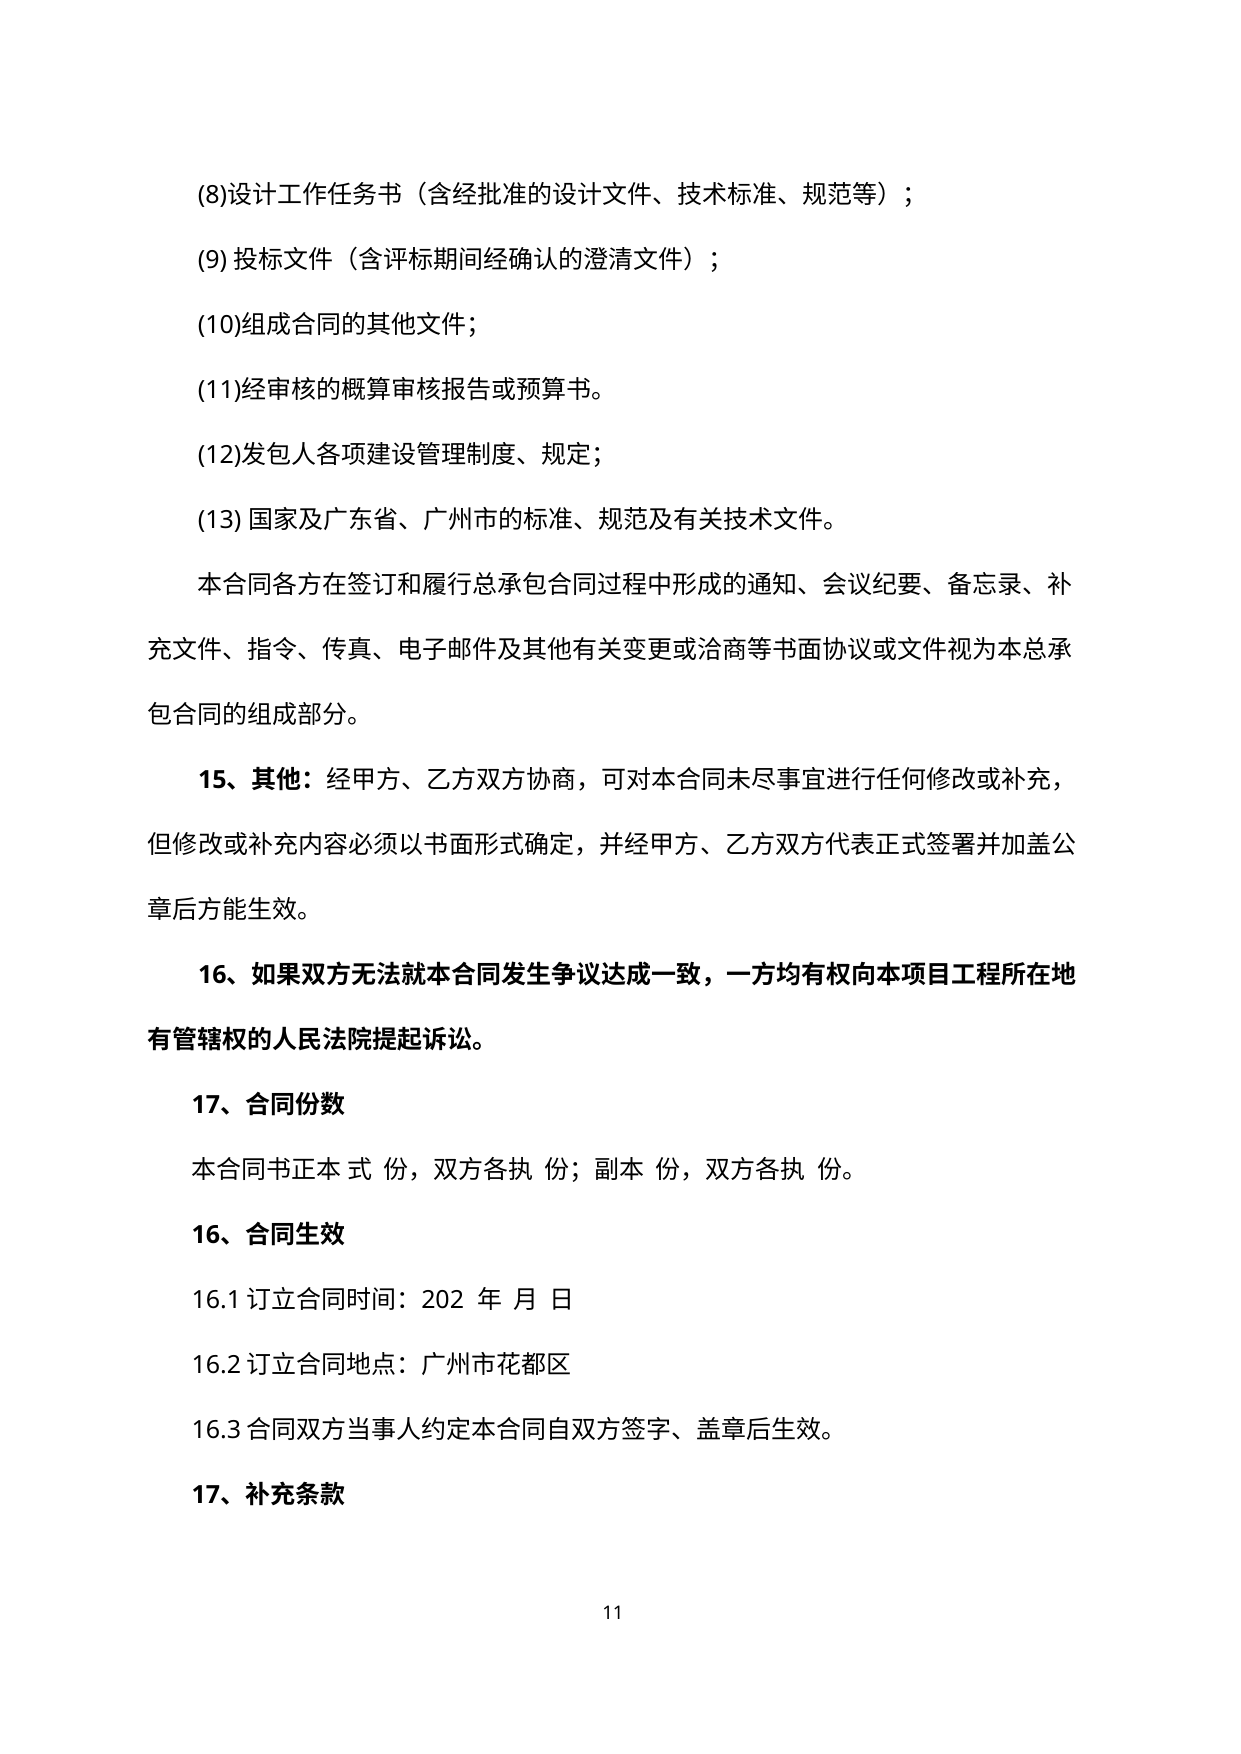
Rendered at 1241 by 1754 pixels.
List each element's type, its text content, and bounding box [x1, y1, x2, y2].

text (9) 投标文件（含评标期间经确认的澄清文件）； [148, 225, 1078, 290]
text (8)设计工作任务书（含经批准的设计文件、技术标准、规范等）； [148, 160, 1078, 225]
text 16.1订立合同时间：202 年 月 日 [148, 1265, 1078, 1330]
text 本合同书正本 式 份，双方各执 份；副本 份，双方各执 份。 [148, 1135, 1078, 1200]
text (11)经审核的概算审核报告或预算书。 [148, 355, 1078, 420]
text 16.3合同双方当事人约定本合同自双方签字、盖章后生效。 [148, 1395, 1078, 1460]
text 16、合同生效 [148, 1200, 1078, 1265]
text 17、合同份数 [148, 1070, 1078, 1135]
text 16.2订立合同地点：广州市花都区 [148, 1330, 1078, 1395]
text (13) 国家及广东省、广州市的标准、规范及有关技术文件。 [148, 485, 1078, 550]
text 16、如果双方无法就本合同发生争议达成一致，一方均有权向本项目工程所在地有管辖权的人民法院提起诉讼。 [148, 940, 1078, 1070]
text (12)发包人各项建设管理制度、规定； [148, 420, 1078, 485]
text 本合同各方在签订和履行总承包合同过程中形成的通知、会议纪要、备忘录、补充文件、指令、传真、电子邮件及其他有关变更或洽商等书面协议或文件视为本总承包合同的组成部分。 [148, 550, 1078, 745]
text 17、补充条款 [148, 1460, 1078, 1525]
text (10)组成合同的其他文件； [148, 290, 1078, 355]
text 15、其他：经甲方、乙方双方协商，可对本合同未尽事宜进行任何修改或补充，但修改或补充内容必须以书面形式确定，并经甲方、乙方双方代表正式签署并加盖公章后方能生效。 [148, 745, 1078, 940]
